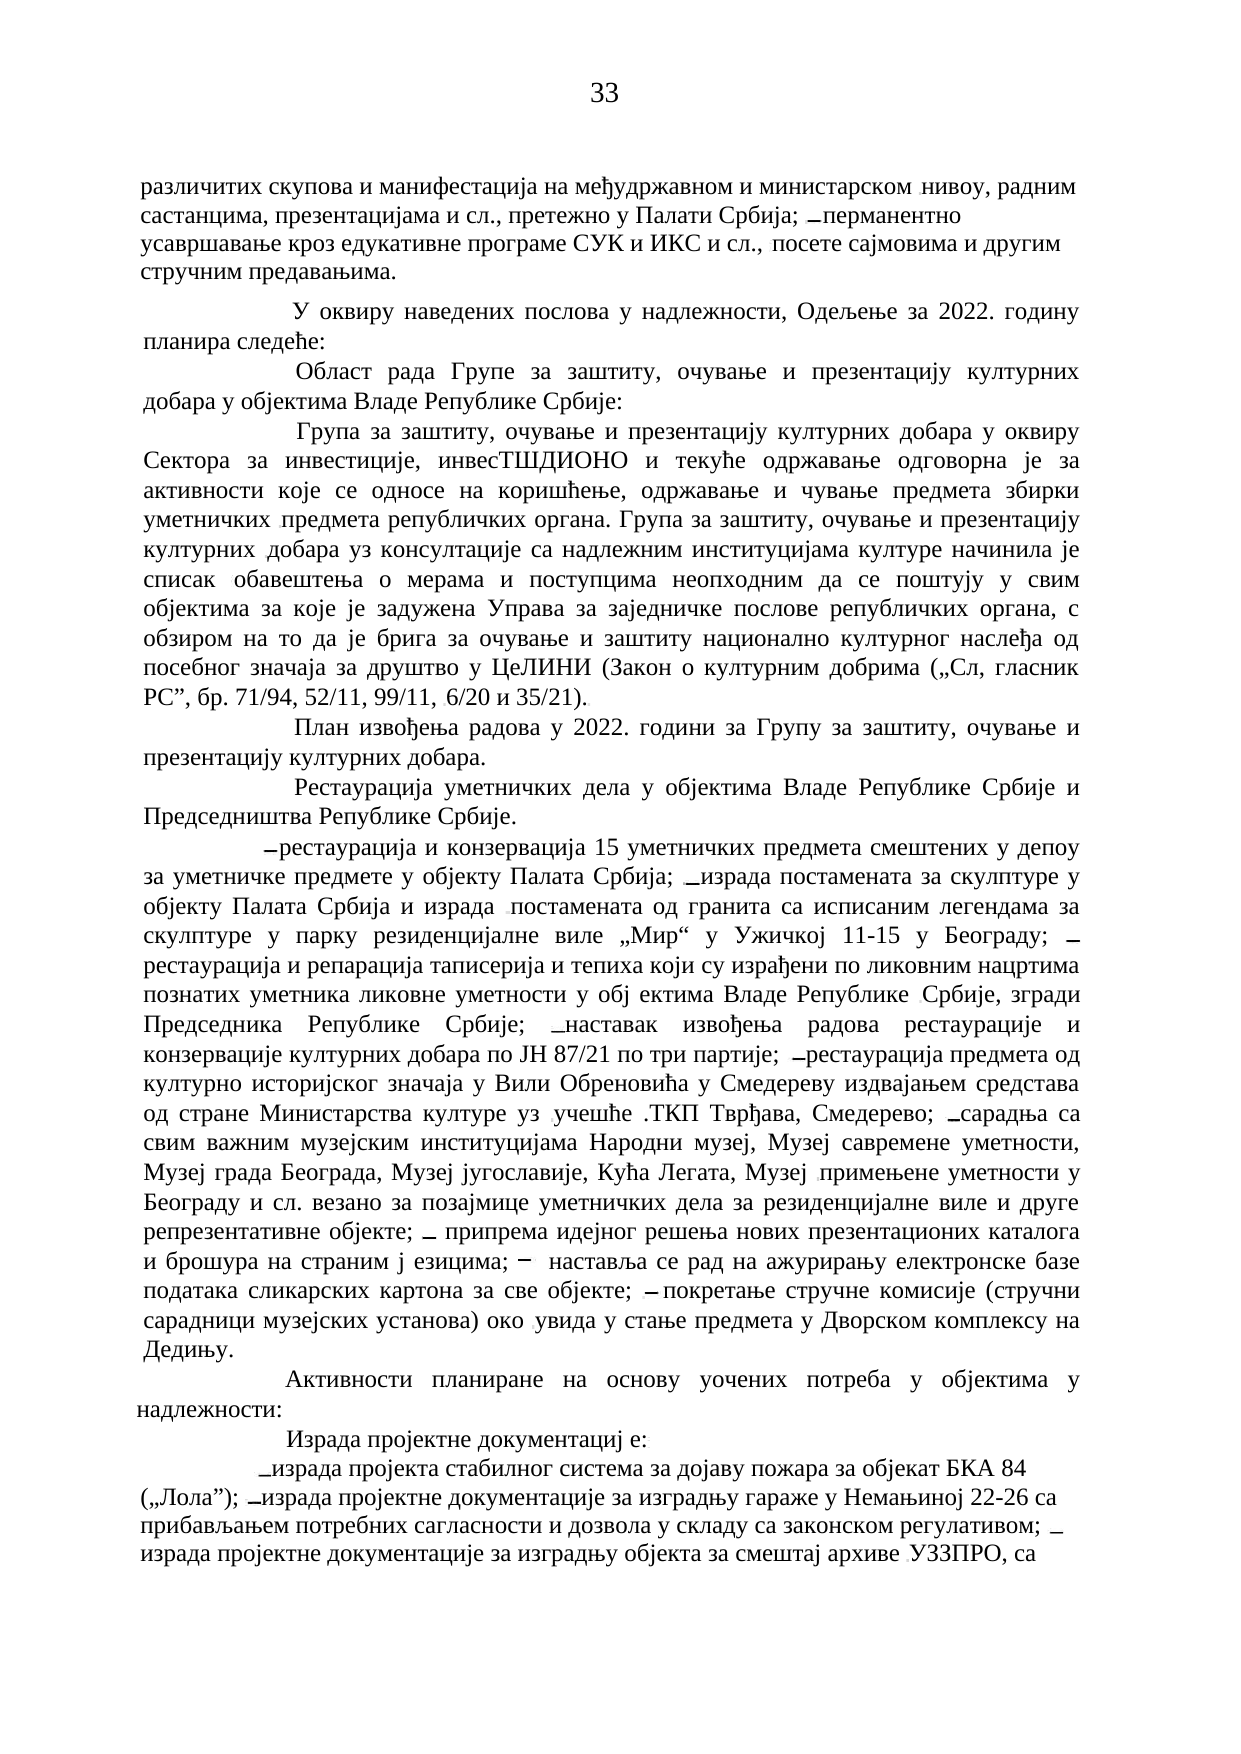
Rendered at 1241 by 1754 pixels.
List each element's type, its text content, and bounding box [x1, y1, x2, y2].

picture [1047, 1528, 1064, 1534]
picture [683, 880, 701, 885]
text У оквиру наведених послова у надлежности, Одељење за 2022. годину планира следеће: [143, 296, 1081, 355]
text Активности планиране на основу уочених потреба у објектима у надлежности: [136, 1364, 1081, 1423]
picture [945, 1117, 960, 1122]
text Област рада Групе за заштиту, очување и презентацију културних добара у објектима Владе Републике Србије: [143, 356, 1081, 414]
picture [518, 1255, 549, 1269]
picture [421, 1236, 437, 1240]
picture [245, 1499, 262, 1506]
picture [805, 220, 823, 224]
text Рестаурација уметничких дела у објектима Владе Републике Србије и Председништва Републике Србије. [143, 772, 1081, 830]
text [140, 1454, 1086, 1567]
text Група за заштиту, очување и презентацију културних добара у оквиру Сектора за инвестиције, инвесТШДИОНО и текуће одржавање одговорна је за активности које се односе на коришћење, одржавање и чување предмета збирки уметничких предмета републичких органа. Група за заштиту, очување и презентацију културних добара уз консултације са надлежним институцијама културе начинила је списак обавештења о мерама и поступцима неопходним да се поштују у свим објектима за које је задужена Управа за заједничке послове републичких органа, с обзиром на то да је брига за очување и заштиту национално културног наслеђа од посебног значаја за друштво у ЦеЛИНИ (Закон о културним добрима („Сл, гласник РС”, бр. 71/94, 52/11, 99/11, 6/20 и 35/21). [143, 416, 1081, 711]
picture [787, 1057, 806, 1062]
picture [263, 850, 279, 855]
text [140, 172, 1086, 285]
picture [642, 1291, 663, 1299]
picture [1065, 940, 1081, 944]
picture [254, 1472, 272, 1477]
text План извођења радова у 2022. години за Групу за заштиту, очување и презентацију културних добара. [143, 712, 1081, 771]
text рестаурација и конзервација 15 уметничких предмета смештених у депоу за уметничке предмете у објекту Палата Србија; израда постамената за скулптуре у објекту Палата Србија и израда постамената од гранита са исписаним легендама за скулптуре у парку резиденцијалне виле „Мир“ у Ужичкој 11-15 у Београду; рестаурација и репарација таписерија и тепиха који су израђени по ликовним нацртима познатих уметника ликовне уметности у обј ектима Владе Републике Србије, згради Председника Републике Србије; наставак извођења радова рестаурације и конзервације културних добара по ЈН 87/21 по три партије; рестаурација предмета од културно историјског значаја у Вили Обреновића у Смедереву издвајањем средстава од стране Министарства културе уз учешће .ТКП Тврђава, Смедерево; сарадња са свим важним музејским институцијама Народни музеј, Музеј савремене уметности, Музеј града Београда, Музеј југославије, Кућа Легата, Музеј примењене уметности у Београду и сл. везано за позајмице уметничких дела за резиденцијалне виле и друге репрезентативне објекте; припрема идејног решења нових презентационих каталога и брошура на страним ј езицима; наставља се рад на ажурирању електронске базе података сликарских картона за све објекте; покретање стручне комисије (стручни сарадници музејских установа) око увида у стање предмета у Дворском комплексу на Дедињу. [143, 832, 1081, 1363]
picture [550, 1026, 565, 1033]
text Израда пројектне документациј е: [286, 1424, 1081, 1453]
